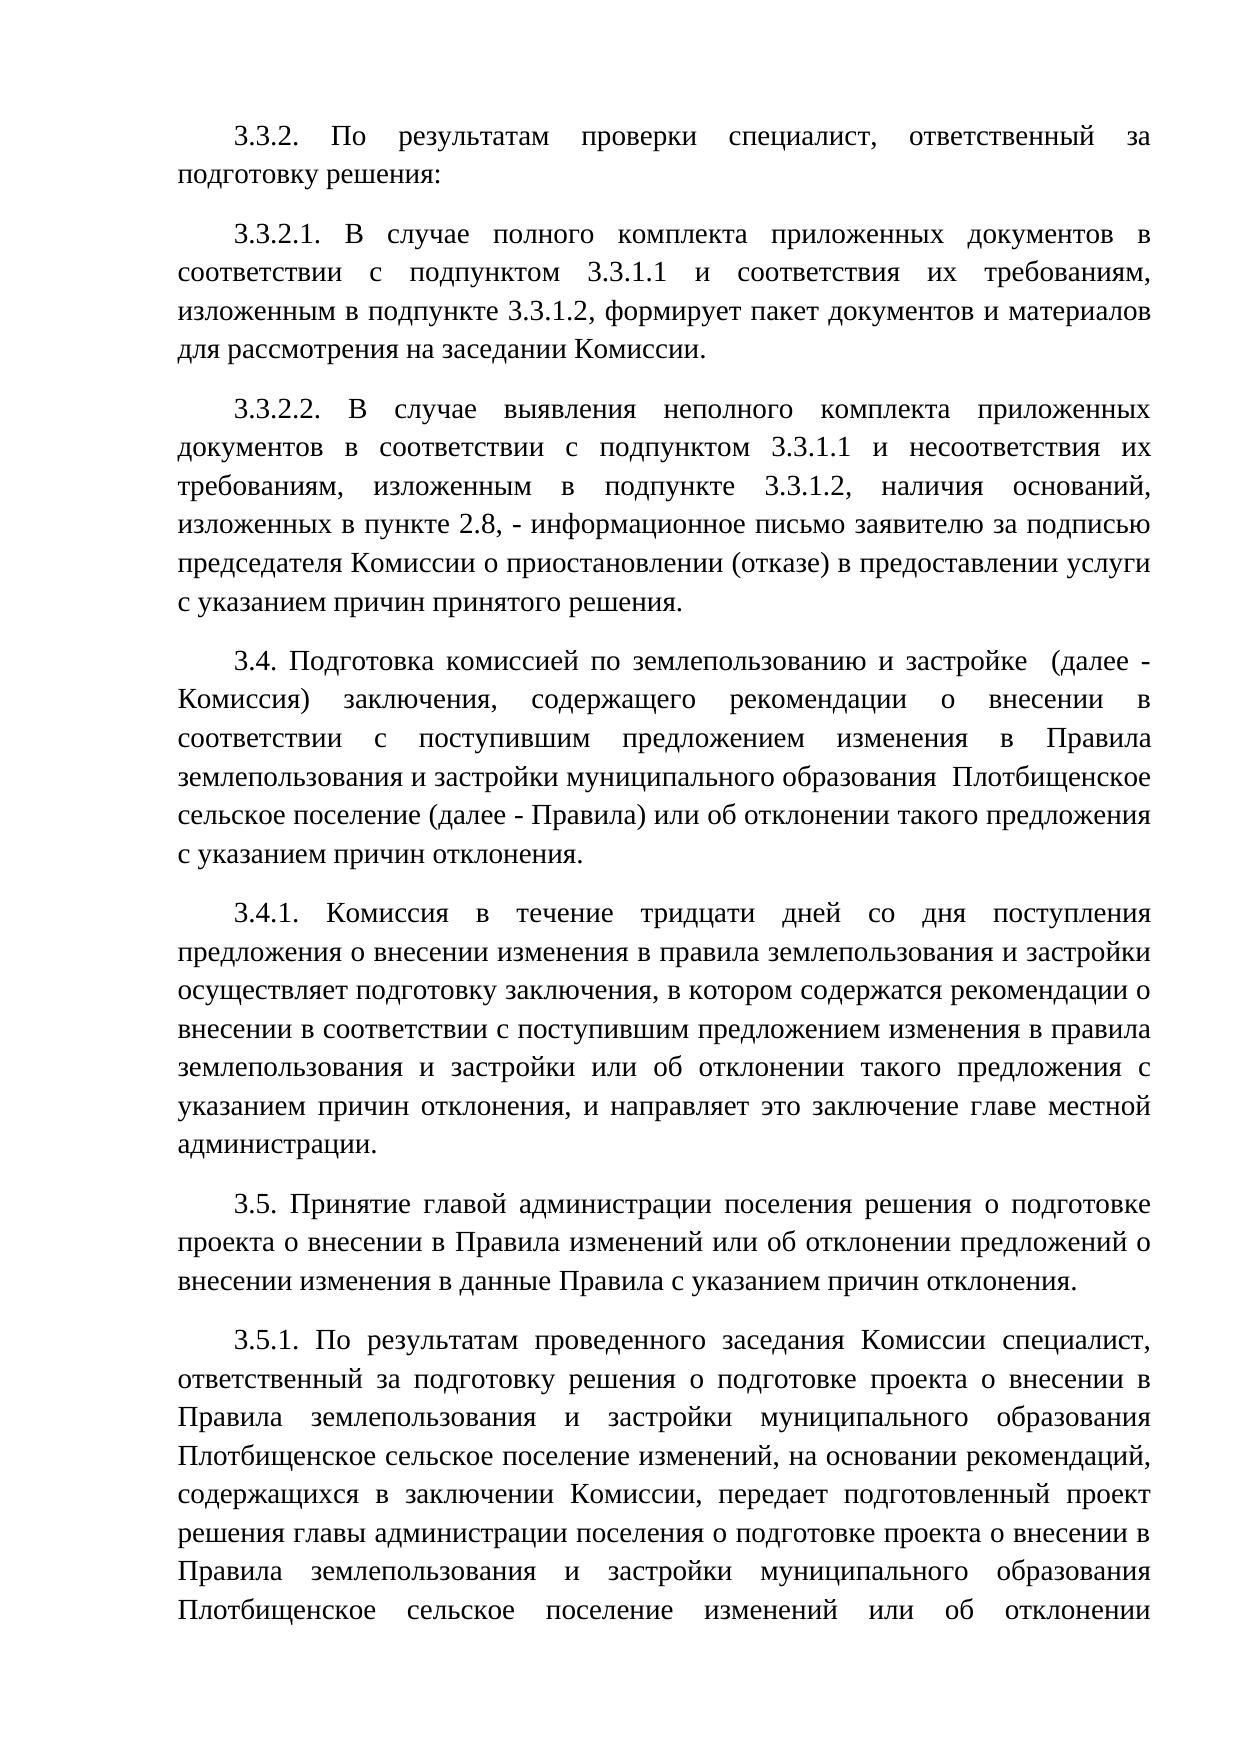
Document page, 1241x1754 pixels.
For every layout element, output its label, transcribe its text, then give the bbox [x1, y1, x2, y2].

text 3.4. Подготовка комиссией по землепользованию и застройке (далее - Комиссия) заключения, содержащего рекомендации о внесении в соответствии с поступившим предложением изменения в Правила землепользования и застройки муниципального образования Плотбищенское сельское поселение (далее - Правила) или об отклонении такого предложения с указанием причин отклонения. [177, 643, 1152, 869]
text 3.3.2.1. В случае полного комплекта приложенных документов в соответствии с подпунктом 3.3.1.1 и соответствия их требованиям, изложенным в подпункте 3.3.1.2, формирует пакет документов и материалов для рассмотрения на заседании Комиссии. [177, 216, 1152, 365]
text 3.5. Принятие главой администрации поселения решения о подготовке проекта о внесении в Правила изменений или об отклонении предложений о внесении изменения в данные Правила с указанием причин отклонения. [177, 1186, 1152, 1296]
text 3.4.1. Комиссия в течение тридцати дней со дня поступления предложения о внесении изменения в правила землепользования и застройки осуществляет подготовку заключения, в котором содержатся рекомендации о внесении в соответствии с поступившим предложением изменения в правила землепользования и застройки или об отклонении такого предложения с указанием причин отклонения, и направляет это заключение главе местной администрации. [177, 895, 1152, 1160]
text 3.3.2.2. В случае выявления неполного комплекта приложенных документов в соответствии с подпунктом 3.3.1.1 и несоответствия их требованиям, изложенным в подпункте 3.3.1.2, наличия оснований, изложенных в пункте 2.8, - информационное письмо заявителю за подписью председателя Комиссии о приостановлении (отказе) в предоставлении услуги с указанием причин принятого решения. [177, 391, 1152, 617]
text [177, 1322, 1152, 1626]
text 3.3.2. По результатам проверки специалист, ответственный за подготовку решения: [177, 118, 1152, 190]
